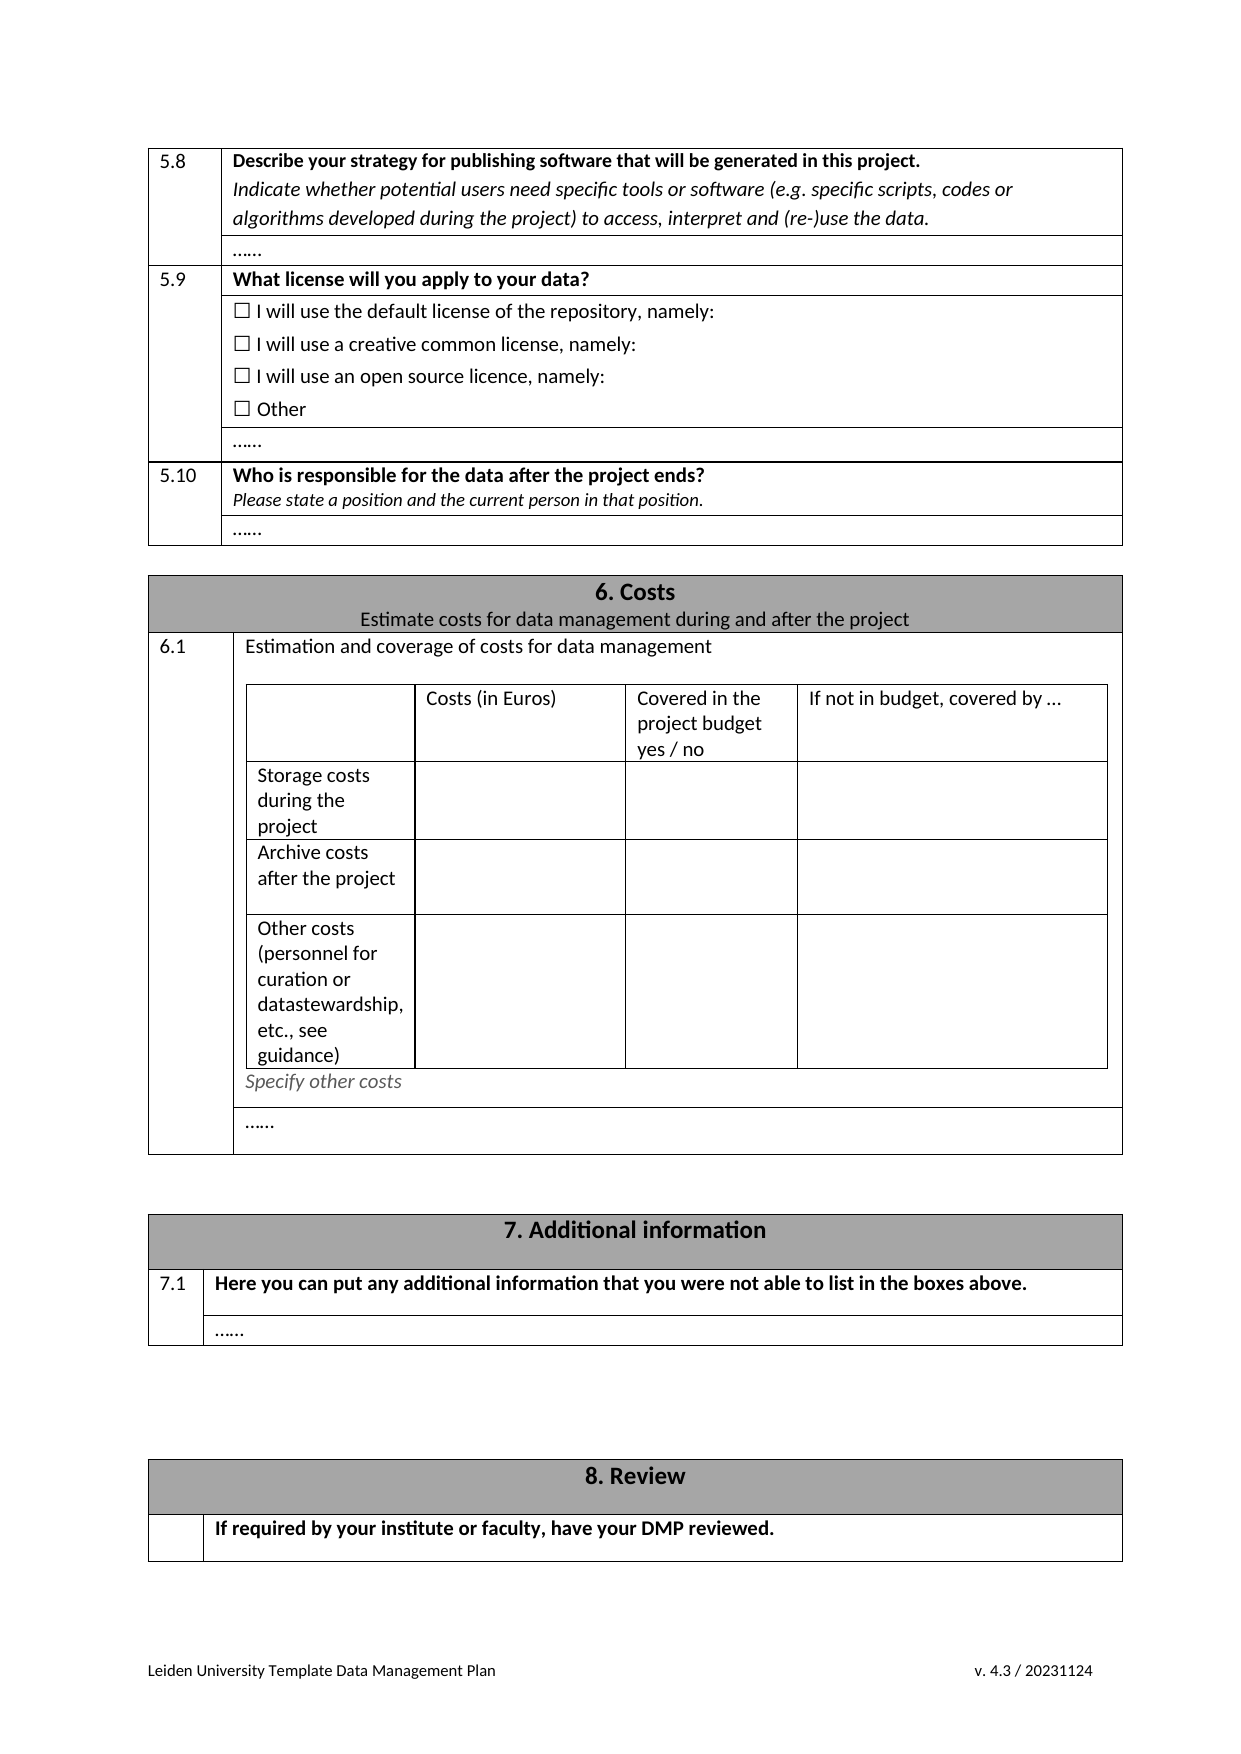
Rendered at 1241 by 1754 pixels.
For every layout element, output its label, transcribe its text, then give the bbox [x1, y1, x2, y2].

table_cell 5.8 [149, 149, 221, 265]
table_header 6. Costs Estimate costs for data management during and after the project [149, 576, 1122, 632]
table_cell …… [222, 516, 1122, 545]
table_cell I will use the default license of the repository, namely: I will use a creative common license, namely: I will use an open source licence, namely: Other [222, 296, 1122, 427]
table_cell Here you can put any additional information that you were not able to list in the boxes above. [204, 1270, 1122, 1315]
table_cell 7.1 [149, 1270, 203, 1345]
table_cell 5.9 [149, 266, 221, 461]
table_cell 5.10 [149, 463, 221, 545]
table_cell 6.1 [149, 633, 233, 1154]
table_cell Who is responsible for the data after the project ends? Please state a position and the current person in that position. [222, 463, 1122, 514]
table_cell [149, 1515, 203, 1561]
table_cell …… [222, 428, 1122, 461]
table_cell …… [204, 1316, 1122, 1345]
table_cell …… [222, 236, 1122, 265]
table_cell …… [234, 1108, 1122, 1154]
table_cell What license will you apply to your data? [222, 266, 1122, 295]
table_cell Describe your strategy for publishing software that will be generated in this project. Indicate whether potential users need specific tools or software (e.g. specific scripts, codes or algorithms developed during the project) to access, interpret and (re-)use the data. [222, 149, 1122, 235]
table_cell Estimation and coverage of costs for data management Specify other costs [234, 633, 1122, 1107]
table_header 7. Additional information [149, 1215, 1122, 1269]
table_header 8. Review [149, 1460, 1122, 1514]
table_cell If required by your institute or faculty, have your DMP reviewed. [204, 1515, 1122, 1561]
